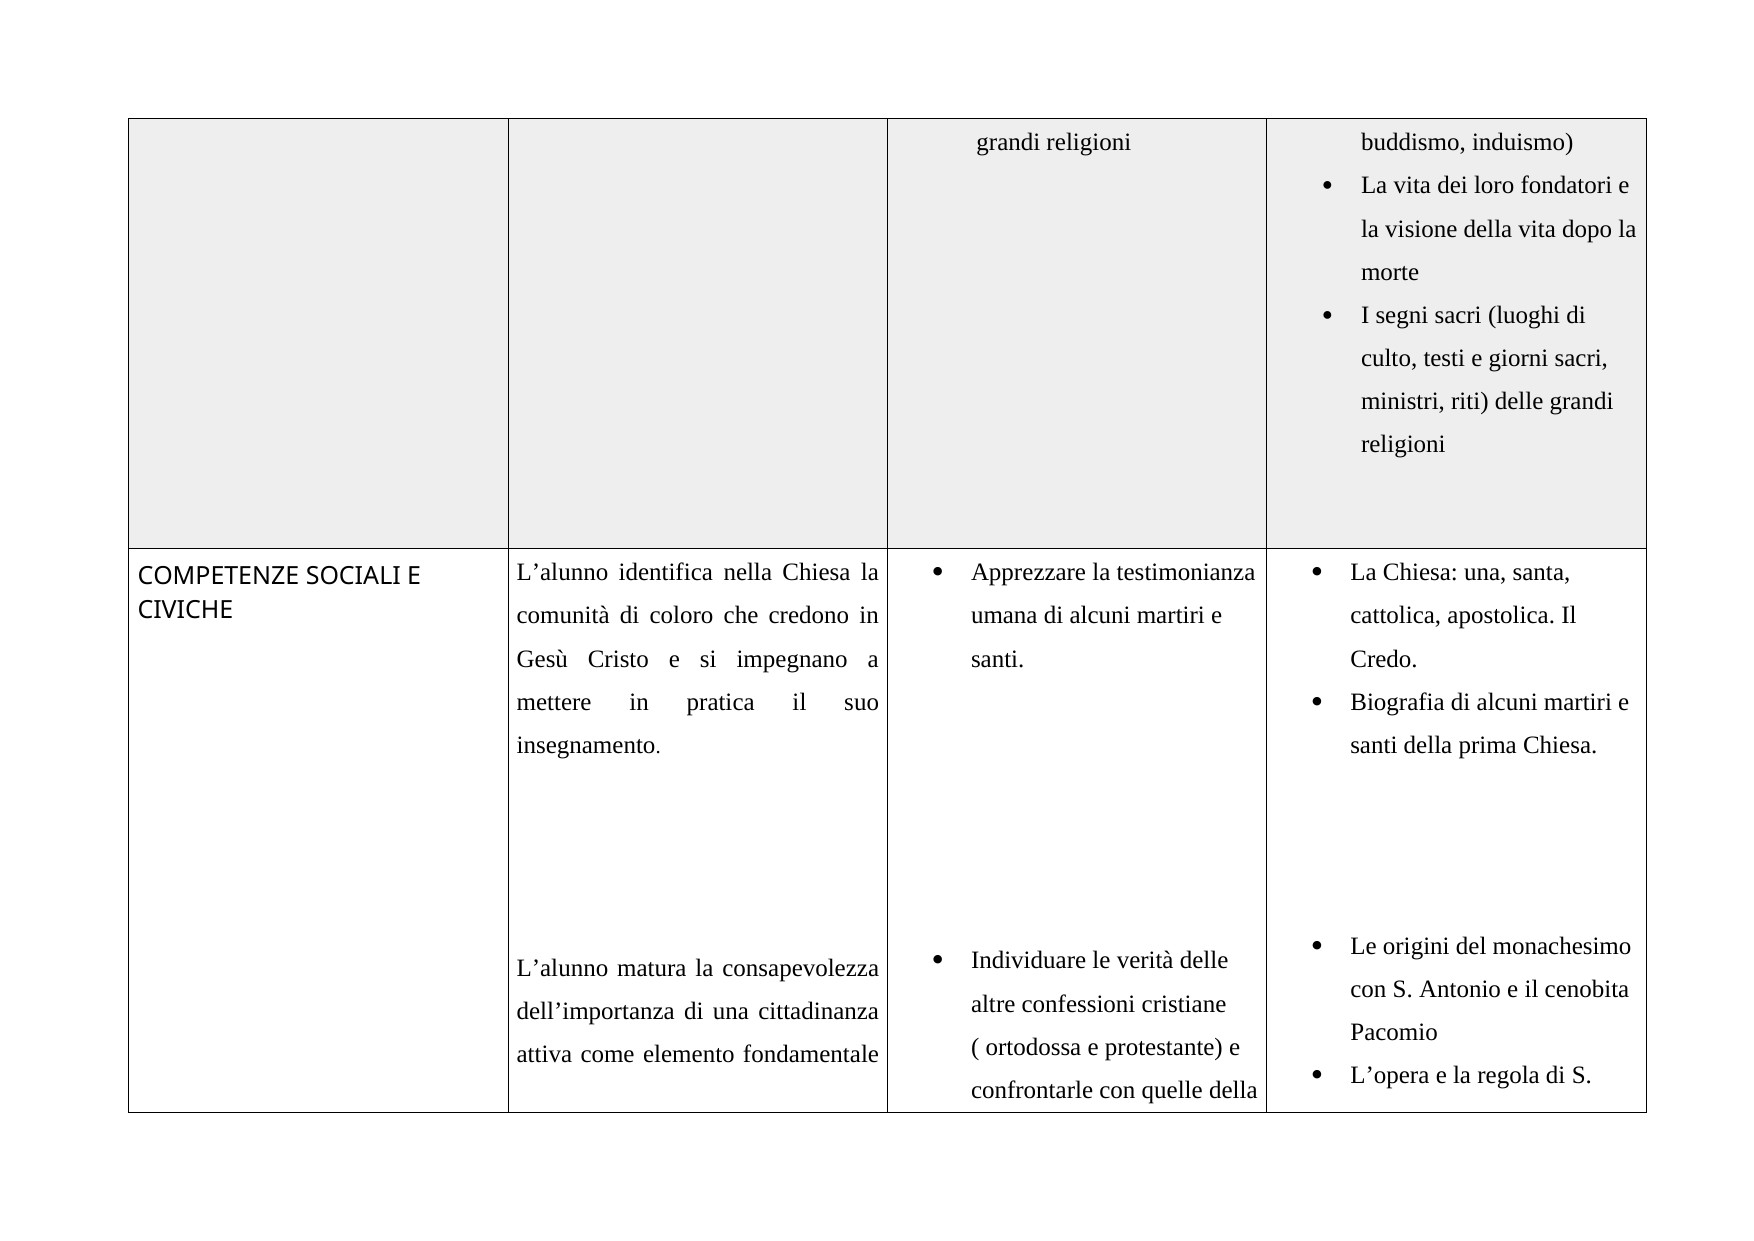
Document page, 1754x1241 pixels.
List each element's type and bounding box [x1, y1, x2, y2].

table_cell [1267, 119, 1646, 548]
table_cell [509, 119, 887, 548]
table_cell [888, 119, 1266, 548]
table_cell [129, 119, 508, 548]
table_cell [509, 549, 887, 1112]
table_cell [129, 549, 508, 1112]
table_cell [1267, 549, 1646, 1112]
table_cell [888, 549, 1266, 1112]
